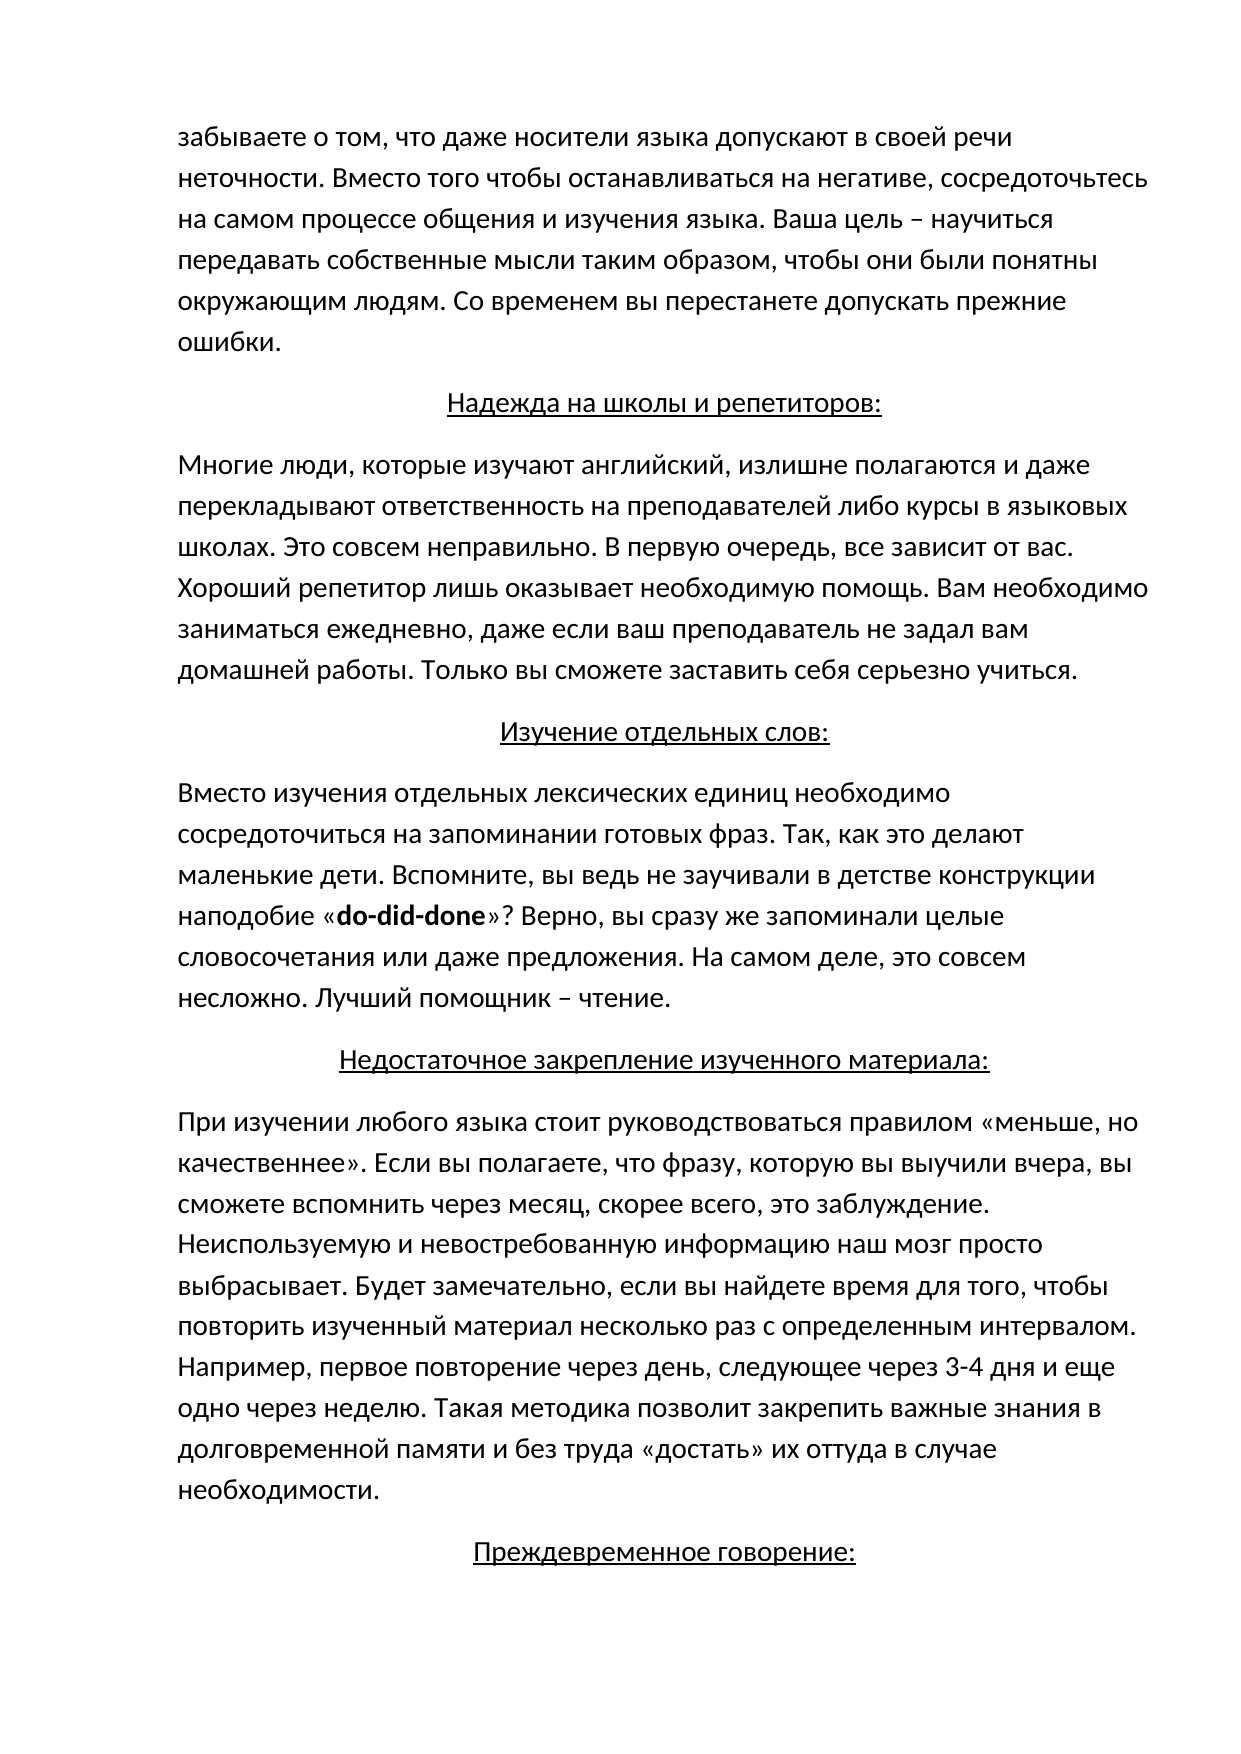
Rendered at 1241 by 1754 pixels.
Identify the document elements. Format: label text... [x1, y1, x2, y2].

text Многие люди, которые изучают английский, излишне полагаются и даже перекладывают ответственность на преподавателей либо курсы в языковых школах. Это совсем неправильно. В первую очередь, все зависит от вас. Хороший репетитор лишь оказывает необходимую помощь. Вам необходимо заниматься ежедневно, даже если ваш преподаватель не задал вам домашней работы. Только вы сможете заставить себя серьезно учиться. [177, 446, 1152, 687]
text При изучении любого языка стоит руководствоваться правилом «меньше, но качественнее». Если вы полагаете, что фразу, которую вы выучили вчера, вы сможете вспомнить через месяц, скорее всего, это заблуждение. Неиспользуемую и невостребованную информацию наш мозг просто выбрасывает. Будет замечательно, если вы найдете время для того, чтобы повторить изученный материал несколько раз с определенным интервалом. Например, первое повторение через день, следующее через 3-4 дня и еще одно через неделю. Такая методика позволит закрепить важные знания в долговременной памяти и без труда «достать» их оттуда в случае необходимости. [177, 1103, 1152, 1507]
text Надежда на школы и репетиторов: [177, 384, 1152, 420]
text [177, 118, 1152, 358]
text Вместо изучения отдельных лексических единиц необходимо сосредоточиться на запоминании готовых фраз. Так, как это делают маленькие дети. Вспомните, вы ведь не заучивали в детстве конструкции наподобие «do-did-done»? Верно, вы сразу же запоминали целые словосочетания или даже предложения. На самом деле, это совсем несложно. Лучший помощник – чтение. [177, 774, 1152, 1015]
text Преждевременное говорение: [177, 1533, 1152, 1569]
text Изучение отдельных слов: [177, 713, 1152, 748]
text Недостаточное закрепление изученного материала: [177, 1041, 1152, 1077]
